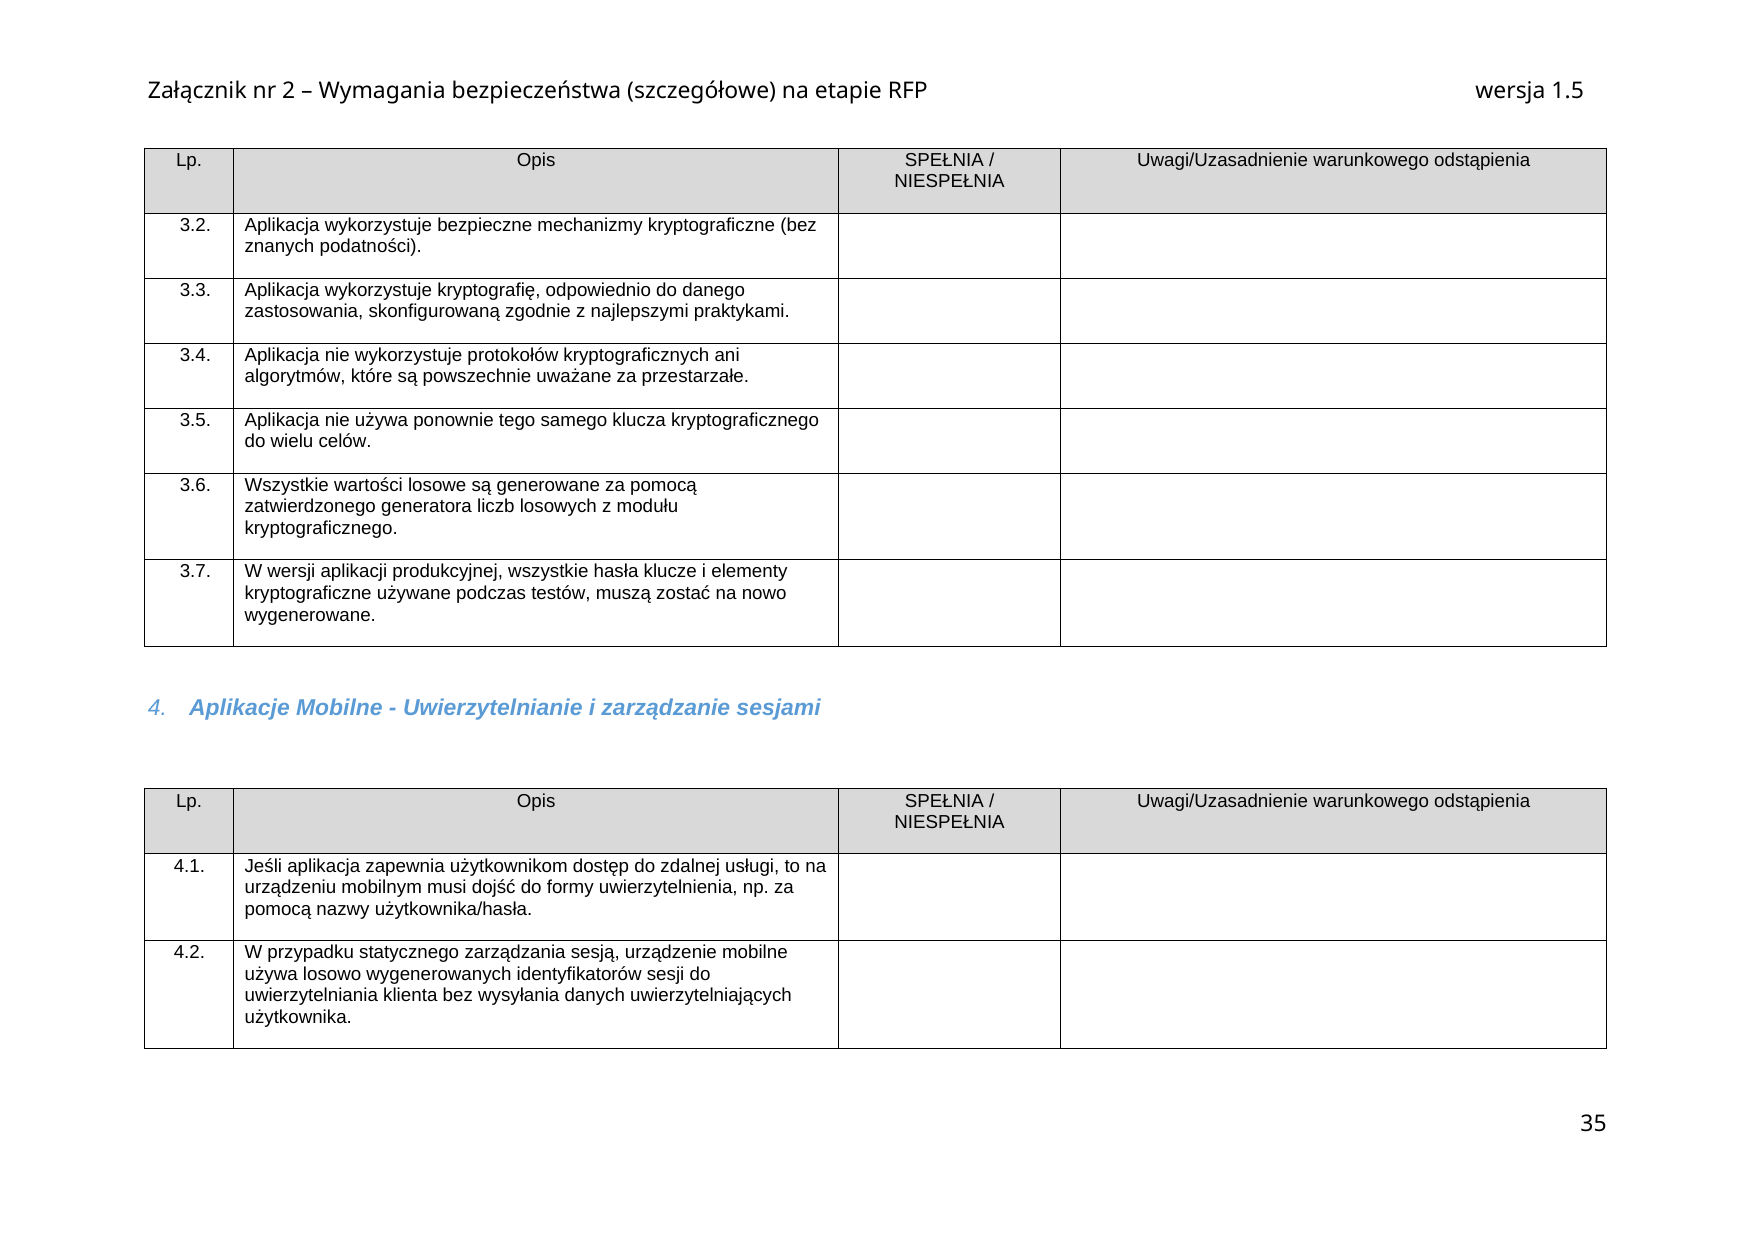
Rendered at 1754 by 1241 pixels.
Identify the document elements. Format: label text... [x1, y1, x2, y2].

table_cell [839, 279, 1060, 343]
table_cell Wszystkie wartości losowe są generowane za pomocą zatwierdzonego generatora liczb losowych z modułu kryptograficznego. [234, 474, 838, 559]
table_header Lp. [145, 789, 233, 853]
table_cell [145, 560, 233, 646]
table_cell Jeśli aplikacja zapewnia użytkownikom dostęp do zdalnej usługi, to na urządzeniu mobilnym musi dojść do formy uwierzytelnienia, np. za pomocą nazwy użytkownika/hasła. [234, 854, 838, 940]
table_header Opis [234, 149, 838, 213]
table_cell [839, 560, 1060, 646]
table_cell [145, 941, 233, 1048]
table_cell [839, 941, 1060, 1048]
table_header SPEŁNIA / NIESPEŁNIA [839, 149, 1060, 213]
table_cell [1061, 344, 1606, 408]
table_cell [839, 214, 1060, 278]
table_cell [839, 474, 1060, 559]
table_cell [1061, 409, 1606, 473]
table_cell Aplikacja nie wykorzystuje protokołów kryptograficznych ani algorytmów, które są powszechnie uważane za przestarzałe. [234, 344, 838, 408]
table_cell [1061, 279, 1606, 343]
table_header Uwagi/Uzasadnienie warunkowego odstąpienia [1061, 789, 1606, 853]
subtitle Aplikacje Mobilne - Uwierzytelnianie i zarządzanie sesjami [148, 694, 1606, 720]
table_header Opis [234, 789, 838, 853]
table_cell [145, 214, 233, 278]
table_cell [145, 854, 233, 940]
table_header SPEŁNIA / NIESPEŁNIA [839, 789, 1060, 853]
table_header Uwagi/Uzasadnienie warunkowego odstąpienia [1061, 149, 1606, 213]
table_cell Aplikacja wykorzystuje bezpieczne mechanizmy kryptograficzne (bez znanych podatności). [234, 214, 838, 278]
table_cell Aplikacja nie używa ponownie tego samego klucza kryptograficznego do wielu celów. [234, 409, 838, 473]
table_cell Aplikacja wykorzystuje kryptografię, odpowiednio do danego zastosowania, skonfigurowaną zgodnie z najlepszymi praktykami. [234, 279, 838, 343]
table_cell [1061, 474, 1606, 559]
table_cell W przypadku statycznego zarządzania sesją, urządzenie mobilne używa losowo wygenerowanych identyfikatorów sesji do uwierzytelniania klienta bez wysyłania danych uwierzytelniających użytkownika. [234, 941, 838, 1048]
table_cell W wersji aplikacji produkcyjnej, wszystkie hasła klucze i elementy kryptograficzne używane podczas testów, muszą zostać na nowo wygenerowane. [234, 560, 838, 646]
table_cell [145, 409, 233, 473]
table_cell [1061, 854, 1606, 940]
table_cell [145, 344, 233, 408]
table_cell [839, 854, 1060, 940]
table_cell [145, 474, 233, 559]
table_header Lp. [145, 149, 233, 213]
table_cell [1061, 214, 1606, 278]
table_cell [1061, 941, 1606, 1048]
table_cell [839, 344, 1060, 408]
table_cell [1061, 560, 1606, 646]
table_cell [145, 279, 233, 343]
table_cell [839, 409, 1060, 473]
